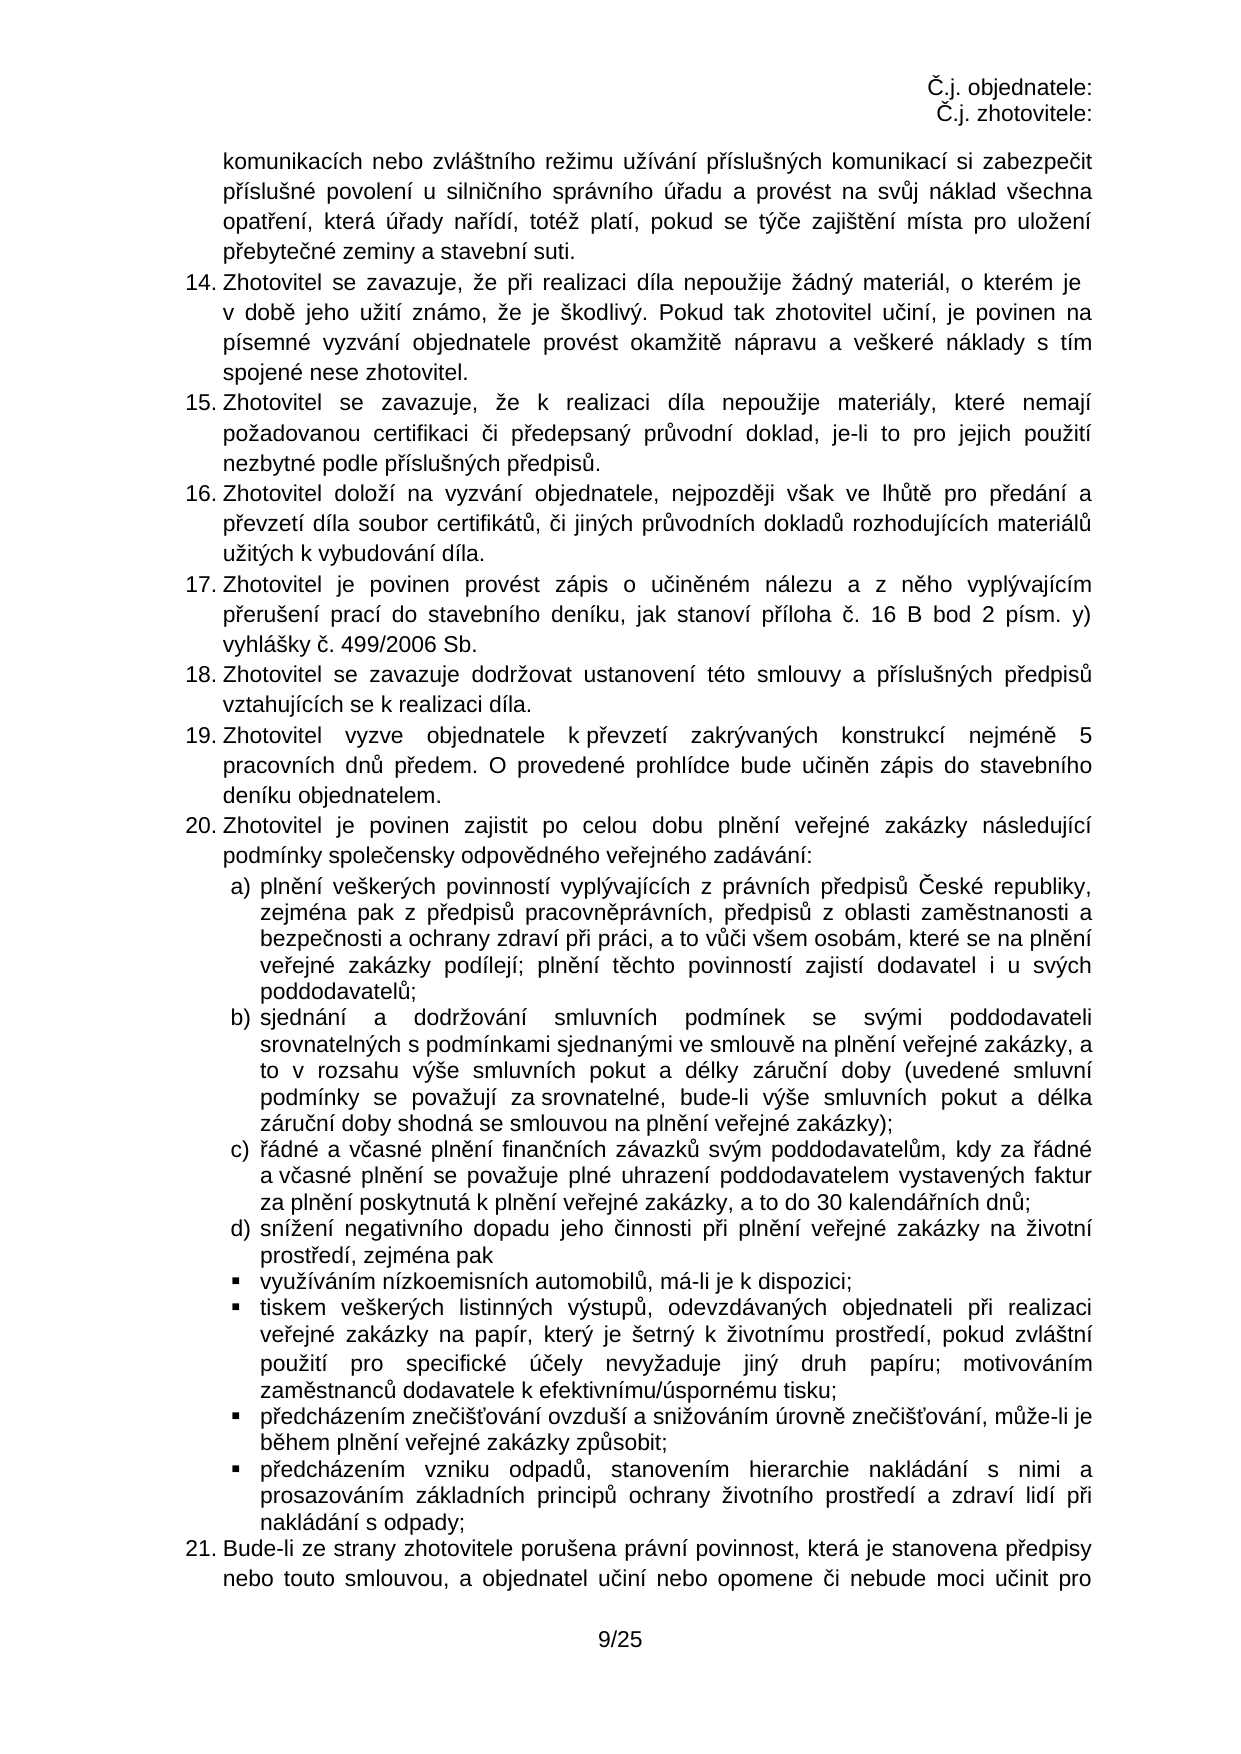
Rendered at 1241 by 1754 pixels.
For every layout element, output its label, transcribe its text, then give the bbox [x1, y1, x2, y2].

list sjednání a dodržování smluvních podmínek se svými poddodavateli srovnatelných s podmínkami sjednanými ve smlouvě na plnění veřejné zakázky, a to v rozsahu výše smluvních pokut a délky záruční doby (uvedené smluvní podmínky se považují za srovnatelné, bude-li výše smluvních pokut a délka záruční doby shodná se smlouvou na plnění veřejné zakázky); [230, 1004, 1093, 1136]
list řádné a včasné plnění finančních závazků svým poddodavatelům, kdy za řádné a včasné plnění se považuje plné uhrazení poddodavatelem vystavených faktur za plnění poskytnutá k plnění veřejné zakázky, a to do 30 kalendářních dnů; [230, 1136, 1093, 1215]
list Zhotovitel se zavazuje, že při realizaci díla nepoužije žádný materiál, o kterém je v době jeho užití známo, že je škodlivý. Pokud tak zhotovitel učiní, je povinen na písemné vyzvání objednatele provést okamžitě nápravu a veškeré náklady s tím spojené nese zhotovitel. [185, 268, 1093, 385]
list tiskem veškerých listinných výstupů, odevzdávaných objednateli při realizaci veřejné zakázky na papír, který je šetrný k životnímu prostředí, pokud zvláštní použití pro specifické účely nevyžaduje jiný druh papíru; motivováním zaměstnanců dodavatele k efektivnímu/úspornému tisku; [230, 1294, 1093, 1403]
list využíváním nízkoemisních automobilů, má-li je k dispozici; [230, 1268, 1093, 1294]
list Zhotovitel se zavazuje, že k realizaci díla nepoužije materiály, které nemají požadovanou certifikaci či předepsaný průvodní doklad, je-li to pro jejich použití nezbytné podle příslušných předpisů. [185, 389, 1093, 476]
list předcházením znečišťování ovzduší a snižováním úrovně znečišťování, může-li je během plnění veřejné zakázky způsobit; [230, 1403, 1093, 1456]
list snížení negativního dopadu jeho činnosti při plnění veřejné zakázky na životní prostředí, zejména pak [230, 1215, 1093, 1268]
list Zhotovitel vyzve objednatele k převzetí zakrývaných konstrukcí nejméně 5 pracovních dnů předem. O provedené prohlídce bude učiněn zápis do stavebního deníku objednatelem. [185, 722, 1093, 808]
list Zhotovitel je povinen zajistit po celou dobu plnění veřejné zakázky následující podmínky společensky odpovědného veřejného zadávání: [185, 812, 1093, 869]
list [185, 1535, 1093, 1591]
list Zhotovitel je povinen provést zápis o učiněném nálezu a z něho vyplývajícím přerušení prací do stavebního deníku, jak stanoví příloha č. 16 B bod 2 písm. y) vyhlášky č. 499/2006 Sb. [185, 571, 1093, 657]
list plnění veškerých povinností vyplývajících z právních předpisů České republiky, zejména pak z předpisů pracovněprávních, předpisů z oblasti zaměstnanosti a bezpečnosti a ochrany zdraví při práci, a to vůči všem osobám, které se na plnění veřejné zakázky podílejí; plnění těchto povinností zajistí dodavatel i u svých poddodavatelů; [230, 873, 1093, 1004]
list Zhotovitel doloží na vyzvání objednatele, nejpozději však ve lhůtě pro předání a převzetí díla soubor certifikátů, či jiných průvodních dokladů rozhodujících materiálů užitých k vybudování díla. [185, 480, 1093, 567]
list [185, 148, 1093, 264]
list předcházením vzniku odpadů, stanovením hierarchie nakládání s nimi a prosazováním základních principů ochrany životního prostředí a zdraví lidí při nakládání s odpady; [230, 1456, 1093, 1535]
list Zhotovitel se zavazuje dodržovat ustanovení této smlouvy a příslušných předpisů vztahujících se k realizaci díla. [185, 661, 1093, 718]
